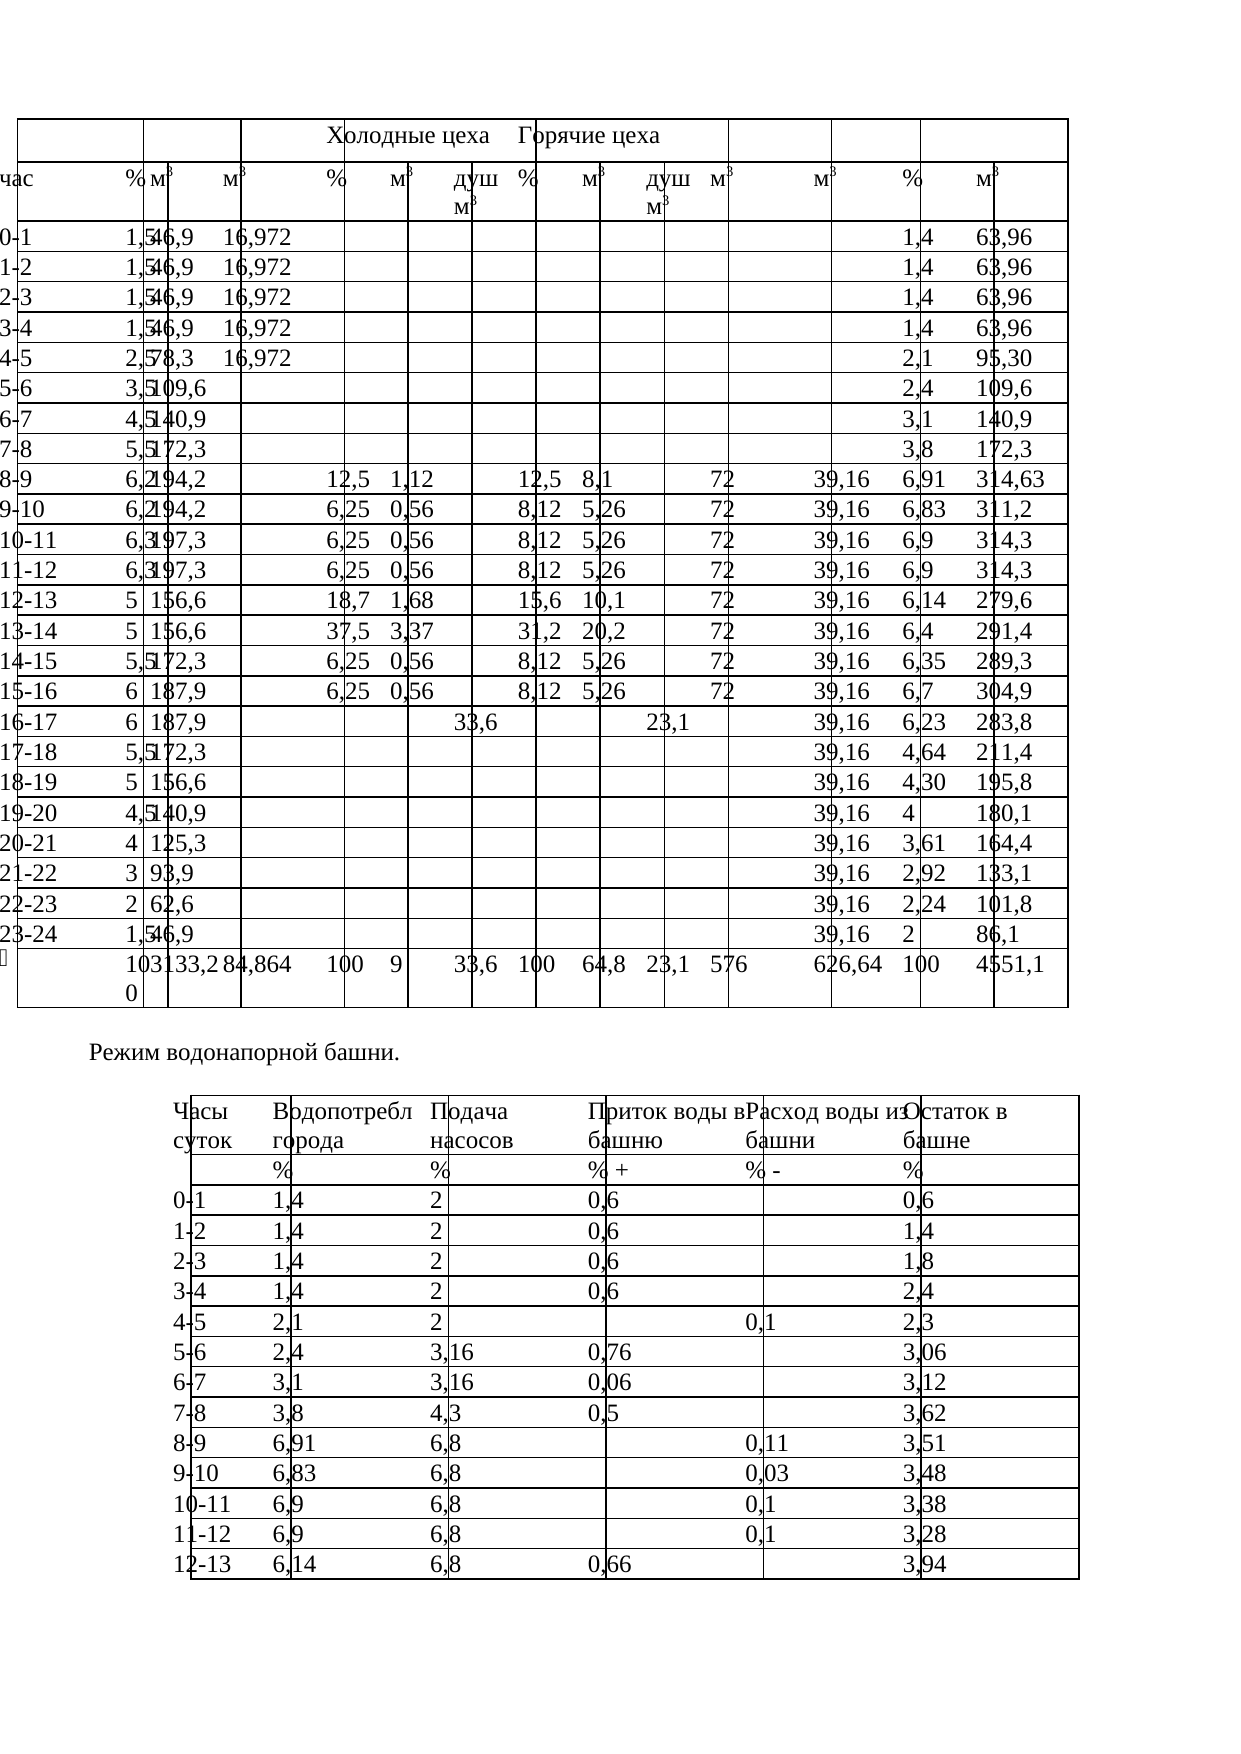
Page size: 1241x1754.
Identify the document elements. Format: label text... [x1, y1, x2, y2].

table_cell 72 [729, 616, 831, 644]
table_cell 1,5 [144, 282, 167, 311]
table_cell 33,6 [473, 949, 535, 1007]
table_cell 2,92 [921, 858, 993, 887]
table_cell % [537, 163, 599, 220]
table_cell 4,5 [144, 798, 167, 826]
table_cell 63,96 [995, 282, 1067, 311]
table_cell 6,25 [345, 495, 407, 523]
table_cell 0,76 [607, 1337, 763, 1366]
table_cell 8,12 [537, 646, 599, 675]
table_cell 6,23 [921, 707, 993, 736]
table_cell [409, 858, 471, 887]
table_cell [473, 343, 535, 372]
table_cell 39,16 [832, 798, 920, 826]
table_cell [242, 373, 344, 402]
table_cell 2 [449, 1246, 605, 1275]
table_cell [345, 313, 407, 341]
table_cell [665, 404, 728, 432]
table_cell 5,26 [601, 646, 664, 675]
table_cell [832, 434, 920, 463]
table_cell 5,26 [601, 677, 664, 705]
table_cell [729, 889, 831, 917]
table_cell 1,4 [292, 1216, 448, 1244]
table_cell [409, 313, 471, 341]
table_cell 133,1 [995, 858, 1067, 887]
table_cell [409, 798, 471, 826]
table_cell 72 [729, 525, 831, 554]
table_cell 3,51 [922, 1428, 1078, 1457]
table_header Расход воды из башни [764, 1096, 920, 1154]
table_cell [729, 434, 831, 463]
table_cell 72 [729, 495, 831, 523]
table_cell [242, 120, 344, 161]
table_cell [473, 373, 535, 402]
table_cell м3 [729, 163, 831, 220]
table_cell [473, 646, 535, 675]
table_cell 5,5 [144, 434, 167, 463]
table_cell 5,26 [601, 525, 664, 554]
table_cell 6 [144, 707, 167, 736]
table_cell [473, 252, 535, 281]
table_cell [242, 586, 344, 614]
table_cell 3-4 [18, 313, 143, 341]
table_cell 6,4 [921, 616, 993, 644]
table_cell 7-8 [192, 1398, 290, 1426]
table_cell 164,4 [995, 828, 1067, 857]
table_cell 39,16 [832, 464, 920, 493]
table_cell 6,9 [292, 1489, 448, 1517]
table_header Приток воды в башню [607, 1096, 763, 1154]
table_cell 4 [921, 798, 993, 826]
table_cell 3,12 [922, 1367, 1078, 1396]
table_cell [537, 858, 599, 887]
table_cell [242, 707, 344, 736]
table_cell [242, 616, 344, 644]
table_cell 172,3 [169, 737, 240, 766]
table_header Подача насосов [449, 1096, 605, 1154]
table_cell [537, 222, 599, 251]
table_cell [242, 828, 344, 857]
table_cell 6,8 [449, 1549, 605, 1578]
table_cell 2,4 [921, 373, 993, 402]
table_cell 39,16 [832, 677, 920, 705]
table_cell 6,25 [345, 646, 407, 675]
table_cell [601, 858, 664, 887]
table_cell 39,16 [832, 858, 920, 887]
table_cell % - [764, 1155, 920, 1184]
table_cell [729, 343, 831, 372]
table_cell [473, 889, 535, 917]
table_cell м3 [242, 163, 344, 220]
table_cell 0,6 [607, 1186, 763, 1214]
table_cell 6,14 [292, 1549, 448, 1578]
table_cell [345, 373, 407, 402]
table_cell 8,1 [601, 464, 664, 493]
table_cell 64,8 [601, 949, 664, 1007]
table_cell 1,5 [144, 919, 167, 948]
table_cell 0-1 [18, 222, 143, 251]
table_cell [242, 646, 344, 675]
table_cell 1,5 [144, 313, 167, 341]
table_cell [764, 1337, 920, 1366]
table_cell [729, 222, 831, 251]
table_cell 0,1 [764, 1307, 920, 1336]
table_cell Холодные цеха [345, 120, 535, 161]
table_cell [601, 222, 664, 251]
table_cell [345, 828, 407, 857]
table_cell 39,16 [832, 646, 920, 675]
table_cell 197,3 [169, 555, 240, 584]
table_cell [665, 343, 728, 372]
table_cell 5,5 [144, 737, 167, 766]
table_cell 125,3 [169, 828, 240, 857]
table_cell [409, 889, 471, 917]
table_cell [537, 828, 599, 857]
table_cell 156,6 [169, 767, 240, 796]
table_cell 21-22 [18, 858, 143, 887]
table_cell [665, 919, 728, 948]
table_cell 0,56 [409, 525, 471, 554]
table_cell 72 [729, 555, 831, 584]
table_cell 6,8 [449, 1458, 605, 1487]
table_cell 1,68 [409, 586, 471, 614]
table_cell 16-17 [18, 707, 143, 736]
table_cell 18,7 [345, 586, 407, 614]
table_cell [607, 1519, 763, 1548]
table_cell [345, 343, 407, 372]
table_header Часы суток [192, 1096, 290, 1154]
table_cell 140,9 [995, 404, 1067, 432]
table_cell 78,3 [169, 343, 240, 372]
table_cell % + [607, 1155, 763, 1184]
table_cell 12,5 [537, 464, 599, 493]
table_cell 2-3 [18, 282, 143, 311]
table_cell [764, 1216, 920, 1244]
table_cell [242, 464, 344, 493]
table_cell 16,972 [242, 222, 344, 251]
table_cell 314,3 [995, 555, 1067, 584]
table_cell 314,63 [995, 464, 1067, 493]
table_cell 6,83 [292, 1458, 448, 1487]
table_cell 39,16 [832, 828, 920, 857]
table_cell 39,16 [832, 889, 920, 917]
table_cell [242, 677, 344, 705]
text Режим водонапорной башни. [88, 1037, 1152, 1066]
table_cell 20-21 [18, 828, 143, 857]
table_cell 95,30 [995, 343, 1067, 372]
table_cell 3,28 [922, 1519, 1078, 1548]
table_cell 0,56 [409, 555, 471, 584]
table_cell [409, 222, 471, 251]
table_cell 22-23 [18, 889, 143, 917]
table_cell 0,6 [922, 1186, 1078, 1214]
table_cell 6,35 [921, 646, 993, 675]
table_cell 0,6 [607, 1246, 763, 1275]
table_cell 2 [144, 889, 167, 917]
table_cell 4,3 [449, 1398, 605, 1426]
table_cell 304,9 [995, 677, 1067, 705]
table_cell 5-6 [192, 1337, 290, 1366]
table_cell [729, 798, 831, 826]
table_cell 72 [729, 646, 831, 675]
table_cell 3133,2 [169, 949, 240, 1007]
table_cell [665, 677, 728, 705]
table_cell 4-5 [18, 343, 143, 372]
table_cell [473, 555, 535, 584]
table_cell 1,4 [921, 252, 993, 281]
table_cell [665, 889, 728, 917]
table_cell [473, 767, 535, 796]
table_cell 3,38 [922, 1489, 1078, 1517]
table_cell [729, 313, 831, 341]
table_cell [345, 222, 407, 251]
table_cell 5,26 [601, 555, 664, 584]
table_cell [409, 707, 471, 736]
table_cell [345, 767, 407, 796]
table_cell [601, 737, 664, 766]
table_cell 172,3 [995, 434, 1067, 463]
table_cell [729, 828, 831, 857]
table_cell [601, 889, 664, 917]
table_cell % [144, 163, 167, 220]
table_cell 23,1 [665, 707, 728, 736]
table_cell [601, 434, 664, 463]
table_cell 37,5 [345, 616, 407, 644]
table_cell 3-4 [192, 1277, 290, 1305]
table_cell [729, 373, 831, 402]
table_cell 6,2 [144, 495, 167, 523]
table_cell 6,8 [449, 1428, 605, 1457]
table_cell [345, 889, 407, 917]
table_cell [473, 313, 535, 341]
table_cell час [18, 163, 143, 220]
table_cell % [922, 1155, 1078, 1184]
table_cell 6,91 [292, 1428, 448, 1457]
table_cell 39,16 [832, 525, 920, 554]
table_header Остаток в башне [922, 1096, 1078, 1154]
table_cell 3,48 [922, 1458, 1078, 1487]
table_cell 63,96 [995, 252, 1067, 281]
table_cell 0,56 [409, 646, 471, 675]
table_cell 11-12 [192, 1519, 290, 1548]
table_cell 3,16 [449, 1367, 605, 1396]
table_cell [242, 525, 344, 554]
table_cell [665, 646, 728, 675]
table_cell [832, 404, 920, 432]
table_cell [832, 252, 920, 281]
table_cell [764, 1186, 920, 1214]
table_cell [345, 707, 407, 736]
table_cell [473, 828, 535, 857]
table_cell 291,4 [995, 616, 1067, 644]
table_cell 39,16 [832, 495, 920, 523]
table_cell [665, 373, 728, 402]
table_cell [473, 677, 535, 705]
table_cell [473, 858, 535, 887]
table_cell 33,6 [473, 707, 535, 736]
table_cell [242, 767, 344, 796]
table_cell [665, 828, 728, 857]
table_cell 2,1 [921, 343, 993, 372]
table_cell 72 [729, 677, 831, 705]
table_cell 23,1 [665, 949, 728, 1007]
table_cell 1,4 [292, 1246, 448, 1275]
table_cell 314,3 [995, 525, 1067, 554]
table_cell [345, 858, 407, 887]
table_cell [409, 404, 471, 432]
table_cell [764, 1549, 920, 1578]
table_cell 39,16 [832, 707, 920, 736]
table_cell [607, 1489, 763, 1517]
table_cell [832, 222, 920, 251]
table_cell 195,8 [995, 767, 1067, 796]
table_cell [537, 404, 599, 432]
table_cell 0-1 [192, 1186, 290, 1214]
table_cell 2,4 [922, 1277, 1078, 1305]
table_cell 1,12 [409, 464, 471, 493]
table_cell 39,16 [832, 586, 920, 614]
table_cell 17-18 [18, 737, 143, 766]
table_cell м3 [601, 163, 664, 220]
table_cell 46,9 [169, 313, 240, 341]
table_cell 6-7 [192, 1367, 290, 1396]
table_cell [665, 282, 728, 311]
table_cell 3,16 [449, 1337, 605, 1366]
table_cell % [345, 163, 407, 220]
table_cell [729, 737, 831, 766]
table_cell 6,2 [144, 464, 167, 493]
table_cell [764, 1367, 920, 1396]
table_cell 100 [144, 949, 167, 1007]
table_cell 2 [921, 919, 993, 948]
table_cell 6,3 [144, 525, 167, 554]
table_cell 72 [729, 586, 831, 614]
table_cell 101,8 [995, 889, 1067, 917]
table_cell 5 [144, 767, 167, 796]
table_cell 5,26 [601, 495, 664, 523]
table_cell [18, 949, 143, 1007]
table_cell 15-16 [18, 677, 143, 705]
table_cell 11-12 [18, 555, 143, 584]
table_cell 197,3 [169, 525, 240, 554]
table_cell 172,3 [169, 646, 240, 675]
table_cell [242, 798, 344, 826]
table_cell 16,972 [242, 313, 344, 341]
table_cell % [921, 163, 993, 220]
table_cell 12,5 [345, 464, 407, 493]
table_cell [665, 616, 728, 644]
table_cell 576 [729, 949, 831, 1007]
table_cell 4,30 [921, 767, 993, 796]
table_cell 2,1 [292, 1307, 448, 1336]
table_cell 8,12 [537, 677, 599, 705]
table_cell 9-10 [18, 495, 143, 523]
table_cell 279,6 [995, 586, 1067, 614]
table_cell [665, 767, 728, 796]
table_cell 0,11 [764, 1428, 920, 1457]
table_cell 1,4 [921, 313, 993, 341]
table_cell 39,16 [832, 767, 920, 796]
table_cell 211,4 [995, 737, 1067, 766]
table_cell 100 [345, 949, 407, 1007]
table_cell м3 [409, 163, 471, 220]
table_cell м3 [832, 163, 920, 220]
table_cell [242, 555, 344, 584]
table_cell [144, 120, 240, 161]
table_cell [729, 767, 831, 796]
table_cell 20,2 [601, 616, 664, 644]
table_cell 1,5 [144, 252, 167, 281]
table_cell 6,14 [921, 586, 993, 614]
table_cell [409, 373, 471, 402]
table_cell [537, 313, 599, 341]
table_cell 39,16 [832, 737, 920, 766]
table_cell 0,6 [607, 1216, 763, 1244]
table_cell 1,4 [921, 222, 993, 251]
table_cell [729, 919, 831, 948]
table_cell [473, 434, 535, 463]
table_cell [473, 616, 535, 644]
table_cell 5-6 [18, 373, 143, 402]
table_cell [665, 464, 728, 493]
table_cell 46,9 [169, 282, 240, 311]
table_cell [601, 282, 664, 311]
table_cell [18, 120, 143, 161]
table_cell 23-24 [18, 919, 143, 948]
table_cell 2 [449, 1277, 605, 1305]
table_cell [537, 767, 599, 796]
table_cell 3,8 [921, 434, 993, 463]
table_cell [409, 919, 471, 948]
table_cell [665, 313, 728, 341]
table_cell [409, 828, 471, 857]
table_cell 109,6 [169, 373, 240, 402]
table_cell 6,8 [449, 1519, 605, 1548]
table_cell 46,9 [169, 919, 240, 948]
table_cell 6,7 [921, 677, 993, 705]
table_cell [473, 586, 535, 614]
table_cell 0,6 [607, 1277, 763, 1305]
table_cell 0,5 [607, 1398, 763, 1426]
table_cell 10,1 [601, 586, 664, 614]
table_cell [665, 434, 728, 463]
table_cell [473, 464, 535, 493]
table_cell 5,5 [144, 646, 167, 675]
table_cell [409, 252, 471, 281]
table_cell 63,96 [995, 222, 1067, 251]
table_cell 2,24 [921, 889, 993, 917]
table_cell 0,1 [764, 1519, 920, 1548]
table_cell 8,12 [537, 525, 599, 554]
table_cell 3,5 [144, 373, 167, 402]
table_cell 100 [537, 949, 599, 1007]
table_cell 194,2 [169, 464, 240, 493]
table_cell 0,56 [409, 495, 471, 523]
table_cell 3,06 [922, 1337, 1078, 1366]
table_cell [832, 282, 920, 311]
table_cell [665, 737, 728, 766]
table_cell [242, 889, 344, 917]
table_cell [832, 120, 920, 161]
table_cell [192, 1155, 290, 1184]
table_cell 3,8 [292, 1398, 448, 1426]
table_cell 9-10 [192, 1458, 290, 1487]
table_cell 140,9 [169, 798, 240, 826]
table_cell [601, 373, 664, 402]
table_cell 18-19 [18, 767, 143, 796]
table_cell 1,8 [922, 1246, 1078, 1275]
table_cell [729, 858, 831, 887]
table_cell 6,9 [292, 1519, 448, 1548]
table_cell 283,8 [995, 707, 1067, 736]
table_cell 0,1 [764, 1489, 920, 1517]
table_cell 6,25 [345, 555, 407, 584]
table_cell 13-14 [18, 616, 143, 644]
table_cell [242, 434, 344, 463]
table_cell [242, 919, 344, 948]
table_cell 1,4 [292, 1277, 448, 1305]
table_cell 3 [144, 858, 167, 887]
table_cell м3 [995, 163, 1067, 220]
table_cell [764, 1398, 920, 1426]
table_cell [345, 737, 407, 766]
table_cell [729, 282, 831, 311]
table_cell 16,972 [242, 252, 344, 281]
table_cell 63,96 [995, 313, 1067, 341]
table_cell 16,972 [242, 343, 344, 372]
table_cell 1,5 [144, 222, 167, 251]
table_cell [537, 373, 599, 402]
table_cell [665, 555, 728, 584]
table_cell [345, 404, 407, 432]
table_cell 172,3 [169, 434, 240, 463]
table_cell 3,1 [921, 404, 993, 432]
table_cell [729, 252, 831, 281]
table_cell 4,5 [144, 404, 167, 432]
table_cell 2,5 [144, 343, 167, 372]
table_cell 180,1 [995, 798, 1067, 826]
table_cell [832, 343, 920, 372]
table_cell [345, 252, 407, 281]
table_cell душ м3 [665, 163, 728, 220]
table_cell [537, 343, 599, 372]
table_cell 10-11 [192, 1489, 290, 1517]
table_cell [764, 1277, 920, 1305]
table_cell [665, 525, 728, 554]
table_cell 8,12 [537, 555, 599, 584]
table_cell [537, 737, 599, 766]
table_cell [345, 798, 407, 826]
table_cell 0,66 [607, 1549, 763, 1578]
table_cell [473, 282, 535, 311]
table_header Водопотребл города [292, 1096, 448, 1154]
table_cell 3,1 [292, 1367, 448, 1396]
table_cell [345, 434, 407, 463]
table_cell [345, 919, 407, 948]
table_cell 187,9 [169, 677, 240, 705]
table_cell 1,4 [292, 1186, 448, 1214]
table_cell [764, 1246, 920, 1275]
table_cell 46,9 [169, 222, 240, 251]
table_cell 3,62 [922, 1398, 1078, 1426]
table_cell [409, 767, 471, 796]
table_cell [409, 737, 471, 766]
table_cell [601, 343, 664, 372]
table_cell [665, 252, 728, 281]
table_cell [601, 767, 664, 796]
table_cell [537, 919, 599, 948]
table_cell [409, 343, 471, 372]
table_cell [729, 120, 831, 161]
table_cell 14-15 [18, 646, 143, 675]
table_cell 62,6 [169, 889, 240, 917]
table_cell [537, 282, 599, 311]
table_cell 289,3 [995, 646, 1067, 675]
table_cell 3,61 [921, 828, 993, 857]
table_cell 194,2 [169, 495, 240, 523]
table_cell 2 [449, 1216, 605, 1244]
table_cell 6,9 [921, 525, 993, 554]
table_cell [665, 798, 728, 826]
table_cell 6,83 [921, 495, 993, 523]
table_cell 100 [921, 949, 993, 1007]
table_cell 3,37 [409, 616, 471, 644]
table_cell 39,16 [832, 919, 920, 948]
table_cell 2 [449, 1186, 605, 1214]
table_cell [601, 919, 664, 948]
table_cell [473, 919, 535, 948]
table_cell [607, 1458, 763, 1487]
table_cell 84,864 [242, 949, 344, 1007]
table_cell [473, 737, 535, 766]
table_cell 93,9 [169, 858, 240, 887]
table_cell 19-20 [18, 798, 143, 826]
table_cell [242, 495, 344, 523]
table_cell [473, 404, 535, 432]
table_cell [832, 373, 920, 402]
table_cell [409, 282, 471, 311]
table_cell [537, 252, 599, 281]
table_cell 39,16 [832, 555, 920, 584]
table_cell 10-11 [18, 525, 143, 554]
table_cell [537, 798, 599, 826]
table_cell 8-9 [18, 464, 143, 493]
table_cell 2,4 [292, 1337, 448, 1366]
table_cell [242, 858, 344, 887]
table_cell 12-13 [192, 1549, 290, 1578]
table_cell [607, 1307, 763, 1336]
table_cell [473, 495, 535, 523]
table_cell [242, 737, 344, 766]
table_cell 4551,1 [995, 949, 1067, 1007]
table_cell 8-9 [192, 1428, 290, 1457]
table_cell 6,25 [345, 677, 407, 705]
table_cell 0,03 [764, 1458, 920, 1487]
table_cell [832, 313, 920, 341]
table_cell 3,94 [922, 1549, 1078, 1578]
table_cell 5 [144, 616, 167, 644]
table_cell [729, 707, 831, 736]
table_cell 187,9 [169, 707, 240, 736]
table_cell 5 [144, 586, 167, 614]
table_cell % [292, 1155, 448, 1184]
table_cell 626,64 [832, 949, 920, 1007]
table_cell 4 [144, 828, 167, 857]
table_cell 140,9 [169, 404, 240, 432]
table_cell 31,2 [537, 616, 599, 644]
table_cell 156,6 [169, 616, 240, 644]
table_cell 1-2 [192, 1216, 290, 1244]
table_cell [601, 252, 664, 281]
table_cell м3 [169, 163, 240, 220]
table_cell [729, 404, 831, 432]
table_cell 6 [144, 677, 167, 705]
table_cell душ м3 [473, 163, 535, 220]
table_cell 39,16 [832, 616, 920, 644]
table_cell 1-2 [18, 252, 143, 281]
table_cell [921, 120, 1067, 161]
table_cell [537, 434, 599, 463]
table_cell 311,2 [995, 495, 1067, 523]
table_cell 156,6 [169, 586, 240, 614]
table_cell [242, 404, 344, 432]
table_cell 0,06 [607, 1367, 763, 1396]
table_cell [601, 798, 664, 826]
table_cell [601, 707, 664, 736]
table_cell Горячие цеха [537, 120, 728, 161]
table_cell [665, 495, 728, 523]
table_cell 1,4 [922, 1216, 1078, 1244]
table_cell 2-3 [192, 1246, 290, 1275]
table_cell [345, 282, 407, 311]
table_cell 2 [449, 1307, 605, 1336]
table_cell 1,4 [921, 282, 993, 311]
table_cell [473, 798, 535, 826]
table_cell 4,64 [921, 737, 993, 766]
table_cell 6,3 [144, 555, 167, 584]
table_cell 6,91 [921, 464, 993, 493]
table_cell 4-5 [192, 1307, 290, 1336]
table_cell [601, 828, 664, 857]
table_cell [409, 434, 471, 463]
table_cell [601, 404, 664, 432]
table_cell 46,9 [169, 252, 240, 281]
table_cell [607, 1428, 763, 1457]
table_cell 7-8 [18, 434, 143, 463]
table_cell [665, 586, 728, 614]
table_cell 6,8 [449, 1489, 605, 1517]
table_cell [473, 222, 535, 251]
table_cell 6-7 [18, 404, 143, 432]
table_cell 9 [409, 949, 471, 1007]
table_cell [601, 313, 664, 341]
table_cell [665, 222, 728, 251]
table_cell 109,6 [995, 373, 1067, 402]
table_cell [537, 889, 599, 917]
table_cell 16,972 [242, 282, 344, 311]
table_cell 15,6 [537, 586, 599, 614]
table_cell 0,56 [409, 677, 471, 705]
table_cell [473, 525, 535, 554]
table_cell 12-13 [18, 586, 143, 614]
table_cell % [449, 1155, 605, 1184]
table_cell 6,9 [921, 555, 993, 584]
table_cell 72 [729, 464, 831, 493]
table_cell [665, 858, 728, 887]
table_cell 2,3 [922, 1307, 1078, 1336]
table_cell 8,12 [537, 495, 599, 523]
table_cell 86,1 [995, 919, 1067, 948]
table_cell 6,25 [345, 525, 407, 554]
table_cell [537, 707, 599, 736]
